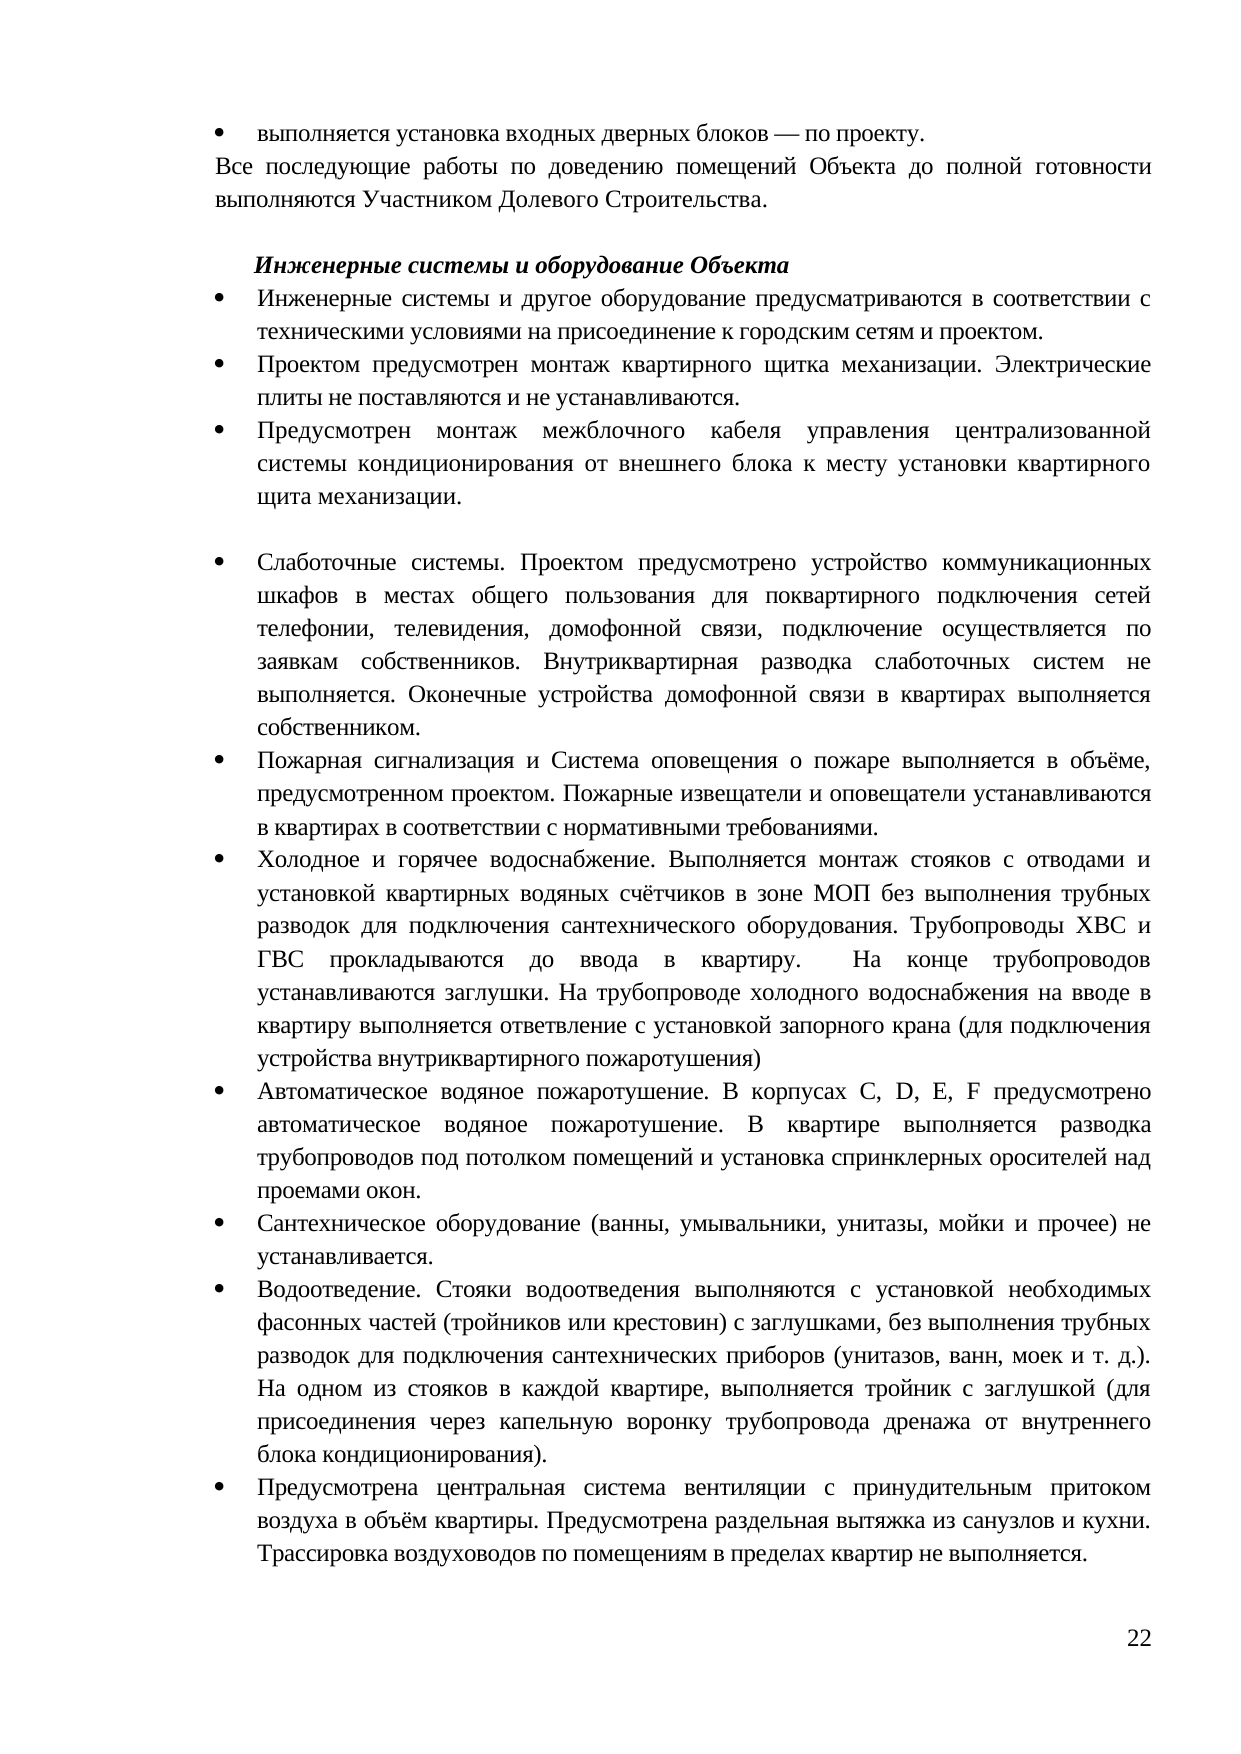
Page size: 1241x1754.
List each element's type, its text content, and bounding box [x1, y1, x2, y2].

list выполняется установка входных дверных блоков — по проекту. [215, 118, 1152, 147]
list Пожарная сигнализация и Система оповещения о пожаре выполняется в объёме, предусмотренном проектом. Пожарные извещатели и оповещатели устанавливаются в квартирах в соответствии с нормативными требованиями. [215, 746, 1152, 840]
text Инженерные системы и оборудование Объекта [254, 250, 1152, 279]
list Инженерные системы и другое оборудование предусматриваются в соответствии с техническими условиями на присоединение к городским сетям и проектом. [215, 283, 1152, 345]
text Все последующие работы по доведению помещений Объекта до полной готовности выполняются Участником Долевого Строительства. [215, 151, 1152, 213]
list Предусмотрен монтаж межблочного кабеля управления централизованной системы кондиционирования от внешнего блока к месту установки квартирного щита механизации. [215, 415, 1152, 510]
list Автоматическое водяное пожаротушение. В корпусах С, D, Е, F предусмотрено автоматическое водяное пожаротушение. В квартире выполняется разводка трубопроводов под потолком помещений и установка спринклерных оросителей над проемами окон. [215, 1076, 1152, 1203]
list Слаботочные системы. Проектом предусмотрено устройство коммуникационных шкафов в местах общего пользования для поквартирного подключения сетей телефонии, телевидения, домофонной связи, подключение осуществляется по заявкам собственников. Внутриквартирная разводка слаботочных систем не выполняется. Оконечные устройства домофонной связи в квартирах выполняется собственником. [215, 547, 1152, 741]
list Предусмотрена центральная система вентиляции с принудительным притоком воздуха в объём квартиры. Предусмотрена раздельная вытяжка из санузлов и кухни. Трассировка воздуховодов по помещениям в пределах квартир не выполняется. [215, 1472, 1152, 1567]
list Проектом предусмотрен монтаж квартирного щитка механизации. Электрические плиты не поставляются и не устанавливаются. [215, 349, 1152, 411]
list Водоотведение. Стояки водоотведения выполняются с установкой необходимых фасонных частей (тройников или крестовин) с заглушками, без выполнения трубных разводок для подключения сантехнических приборов (унитазов, ванн, моек и т. д.). На одном из стояков в каждой квартире, выполняется тройник с заглушкой (для присоединения через капельную воронку трубопровода дренажа от внутреннего блока кондиционирования). [215, 1274, 1152, 1468]
list Сантехническое оборудование (ванны, умывальники, унитазы, мойки и прочее) не устанавливается. [215, 1208, 1152, 1269]
list Холодное и горячее водоснабжение. Выполняется монтаж стояков с отводами и установкой квартирных водяных счётчиков в зоне МОП без выполнения трубных разводок для подключения сантехнического оборудования. Трубопроводы ХВС и ГВС прокладываются до ввода в квартиру. На конце трубопроводов устанавливаются заглушки. На трубопроводе холодного водоснабжения на вводе в квартиру выполняется ответвление с установкой запорного крана (для подключения устройства внутриквартирного пожаротушения) [215, 844, 1152, 1071]
